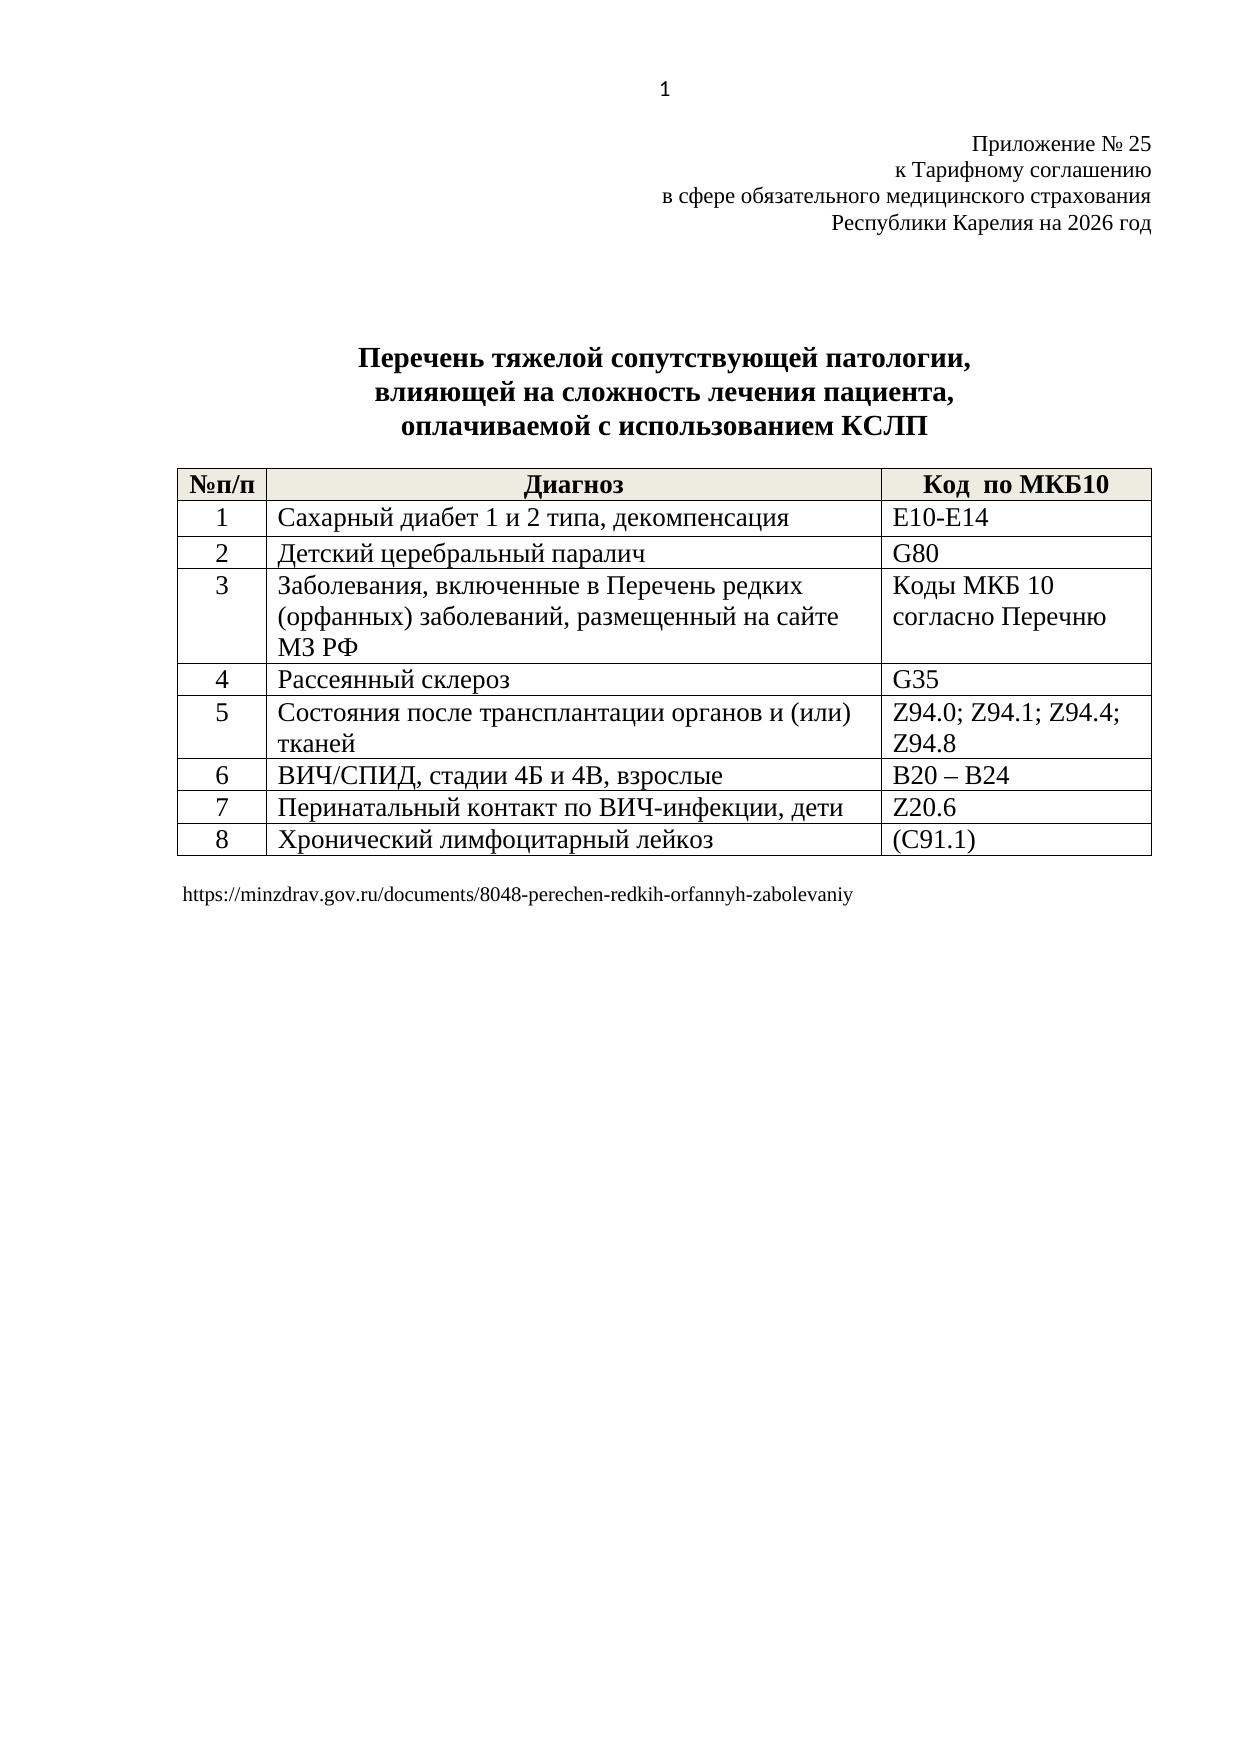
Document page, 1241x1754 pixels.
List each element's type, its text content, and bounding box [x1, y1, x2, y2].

table_cell Заболевания, включенные в Перечень редких (орфанных) заболеваний, размещенный на сайте МЗ РФ [267, 569, 881, 662]
table_cell Состояния после трансплантации органов и (или) тканей [267, 696, 881, 758]
table_cell Е10-Е14 [882, 501, 1151, 536]
text Перечень тяжелой сопутствующей патологии, [177, 341, 1152, 374]
table_cell 7 [178, 791, 266, 822]
table_cell ВИЧ/СПИД, стадии 4Б и 4В, взрослые [267, 759, 881, 790]
text к Тарифному соглашению [177, 156, 1152, 182]
table_header №п/п [178, 469, 266, 500]
table_cell Рассеянный склероз [267, 664, 881, 695]
table_cell 8 [178, 824, 266, 854]
table_cell G35 [882, 664, 1151, 695]
table_cell (С91.1) [882, 824, 1151, 854]
table_cell Коды МКБ 10 согласно Перечню [882, 569, 1151, 662]
text в сфере обязательного медицинского страхования [177, 182, 1152, 209]
text Приложение № 25 [177, 130, 1152, 156]
table_cell 1 [178, 501, 266, 536]
table_cell Сахарный диабет 1 и 2 типа, декомпенсация [267, 501, 881, 536]
table_cell 6 [178, 759, 266, 790]
text влияющей на сложность лечения пациента, [177, 374, 1152, 408]
table_cell Z20.6 [882, 791, 1151, 822]
table_cell Детский церебральный паралич [267, 537, 881, 568]
table_cell Перинатальный контакт по ВИЧ-инфекции, дети [267, 791, 881, 822]
table_cell G80 [882, 537, 1151, 568]
table_cell Z94.0; Z94.1; Z94.4; Z94.8 [882, 696, 1151, 758]
table_cell 3 [178, 569, 266, 662]
table_cell 4 [178, 664, 266, 695]
text Республики Карелия на 2026 год [177, 209, 1152, 235]
table_cell Хронический лимфоцитарный лейкоз [267, 824, 881, 854]
table_header Код по МКБ10 [882, 469, 1151, 500]
table_cell 5 [178, 696, 266, 758]
text оплачиваемой с использованием КСЛП [177, 408, 1152, 441]
table_header Диагноз [267, 469, 881, 500]
text https://minzdrav.gov.ru/documents/8048-perechen-redkih-orfannyh-zabolevaniy [177, 882, 1152, 906]
table_cell 2 [178, 537, 266, 568]
table_cell B20 – B24 [882, 759, 1151, 790]
